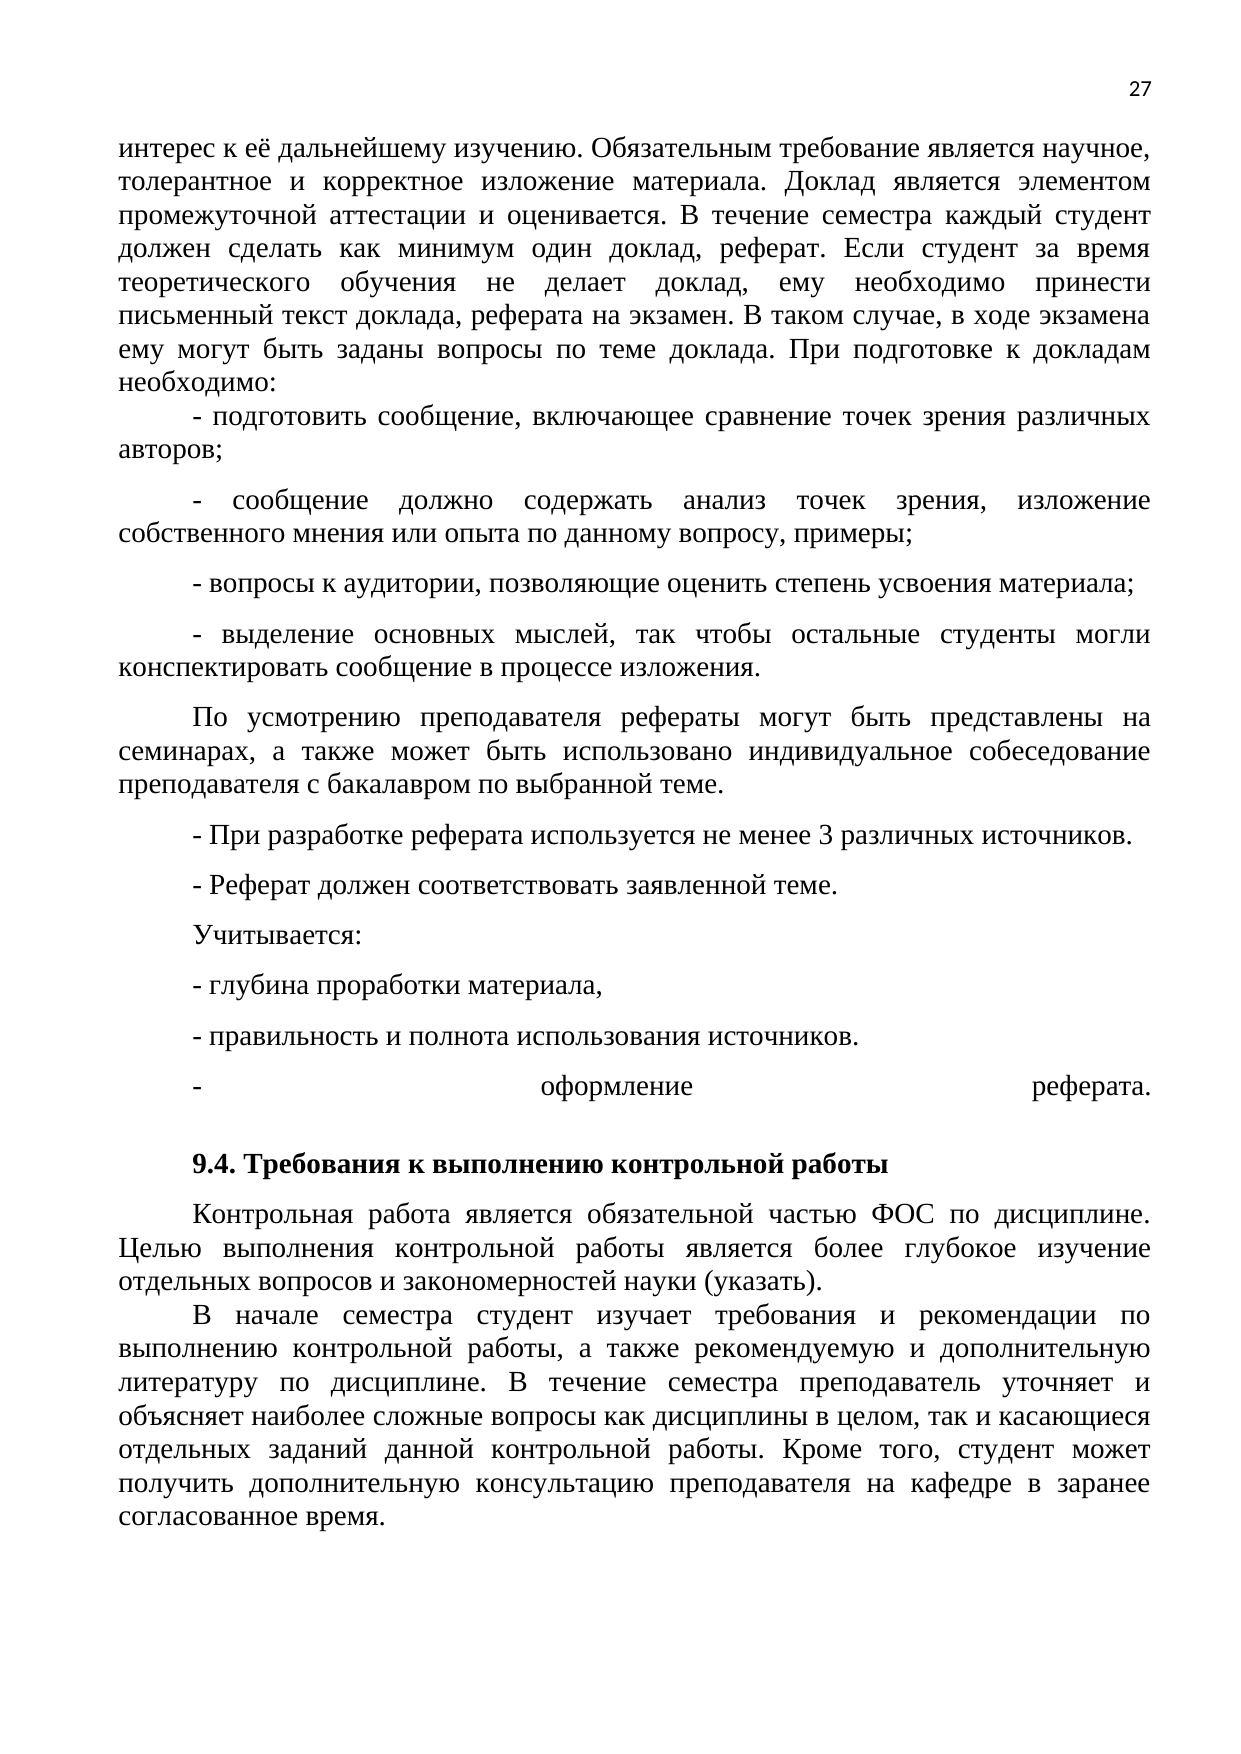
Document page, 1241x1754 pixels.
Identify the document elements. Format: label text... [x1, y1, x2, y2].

text - правильность и полнота использования источников. [118, 1018, 1152, 1051]
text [118, 130, 1152, 398]
text - оформление реферата. [118, 1068, 1152, 1129]
text - При разработке реферата используется не менее 3 различных источников. [118, 817, 1152, 850]
text Контрольная работа является обязательной частью ФОС по дисциплине. Целью выполнения контрольной работы является более глубокое изучение отдельных вопросов и закономерностей науки (указать). [118, 1196, 1152, 1297]
text - выделение основных мыслей, так чтобы остальные студенты могли конспектировать сообщение в процессе изложения. [118, 616, 1152, 683]
text 9.4. Требования к выполнению контрольной работы [118, 1146, 1152, 1180]
text - Реферат должен соответствовать заявленной теме. [118, 867, 1152, 901]
text - глубина проработки материала, [118, 967, 1152, 1001]
text В начале семестра студент изучает требования и рекомендации по выполнению контрольной работы, а также рекомендуемую и дополнительную литературу по дисциплине. В течение семестра преподаватель уточняет и объясняет наиболее сложные вопросы как дисциплины в целом, так и касающиеся отдельных заданий данной контрольной работы. Кроме того, студент может получить дополнительную консультацию преподавателя на кафедре в заранее согласованное время. [118, 1297, 1152, 1532]
text - сообщение должно содержать анализ точек зрения, изложение собственного мнения или опыта по данному вопросу, примеры; [118, 482, 1152, 549]
text По усмотрению преподавателя рефераты могут быть представлены на семинарах, а также может быть использовано индивидуальное собеседование преподавателя с бакалавром по выбранной теме. [118, 699, 1152, 800]
text - вопросы к аудитории, позволяющие оценить степень усвоения материала; [118, 566, 1152, 599]
text - подготовить сообщение, включающее сравнение точек зрения различных авторов; [118, 398, 1152, 465]
text Учитывается: [118, 917, 1152, 951]
